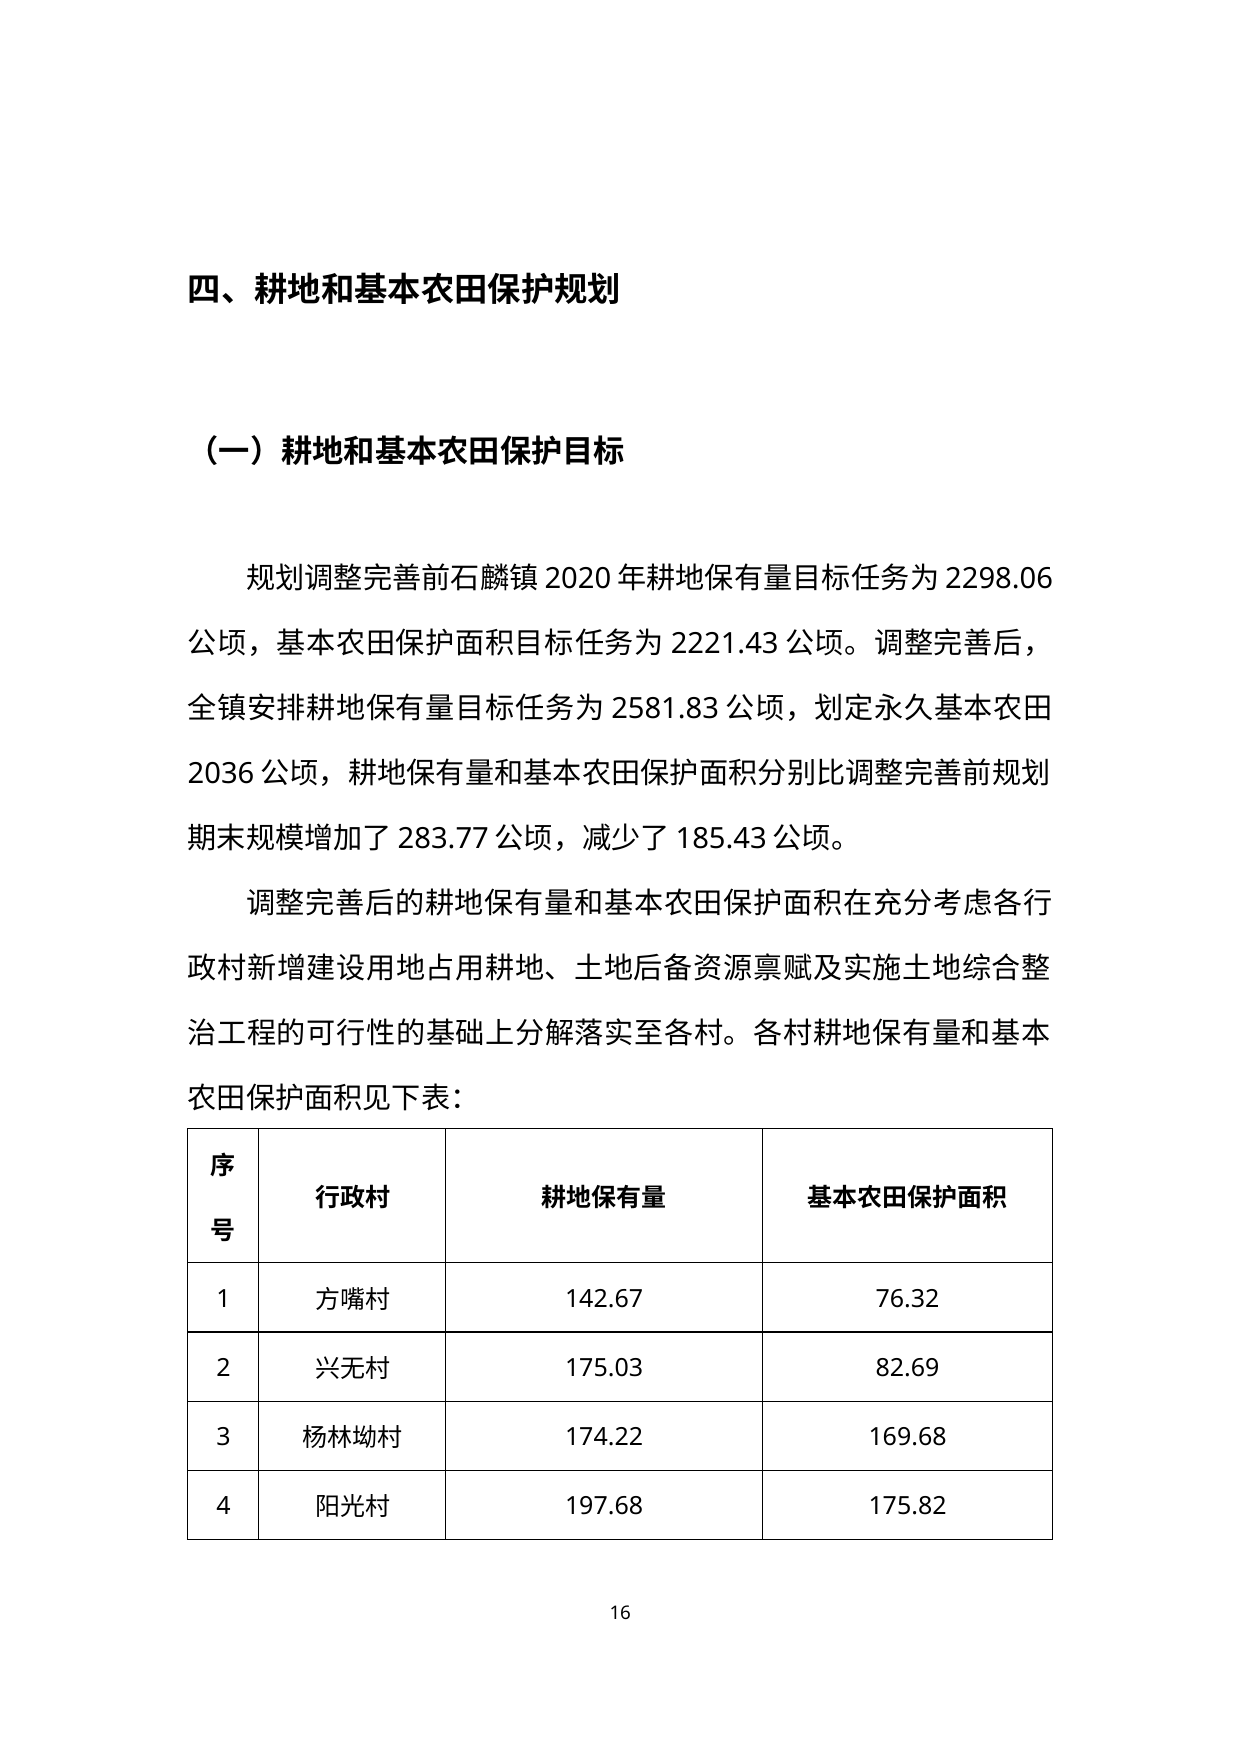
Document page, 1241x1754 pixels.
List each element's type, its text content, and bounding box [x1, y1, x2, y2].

table_cell 方嘴村 [259, 1263, 445, 1331]
text 调整完善后的耕地保有量和基本农田保护面积在充分考虑各行政村新增建设用地占用耕地、土地后备资源禀赋及实施土地综合整治工程的可行性的基础上分解落实至各村。各村耕地保有量和基本农田保护面积见下表： [187, 868, 1053, 1128]
table_cell 174.22 [446, 1402, 762, 1470]
table_cell 兴无村 [259, 1333, 445, 1401]
table_cell 3 [188, 1402, 258, 1470]
table_cell 76.32 [763, 1263, 1052, 1331]
subtitle 四、耕地和基本农田保护规划 [187, 254, 1053, 319]
table_cell 阳光村 [259, 1471, 445, 1539]
table_cell 2 [188, 1333, 258, 1401]
table_cell 175.03 [446, 1333, 762, 1401]
table_cell 169.68 [763, 1402, 1052, 1470]
table_header 耕地保有量 [446, 1129, 762, 1262]
table_cell 杨林坳村 [259, 1402, 445, 1470]
table_header 行政村 [259, 1129, 445, 1262]
table_header 基本农田保护面积 [763, 1129, 1052, 1262]
text 规划调整完善前石麟镇2020年耕地保有量目标任务为2298.06公顷，基本农田保护面积目标任务为2221.43公顷。调整完善后，全镇安排耕地保有量目标任务为2581.83公顷，划定永久基本农田2036公顷，耕地保有量和基本农田保护面积分别比调整完善前规划期末规模增加了283.77公顷，减少了185.43公顷。 [187, 543, 1053, 868]
table_cell 1 [188, 1263, 258, 1331]
table_cell 4 [188, 1471, 258, 1539]
table_cell 175.82 [763, 1471, 1052, 1539]
table_cell 82.69 [763, 1333, 1052, 1401]
table_header 序号 [188, 1129, 258, 1262]
subtitle （一）耕地和基本农田保护目标 [187, 416, 1053, 481]
table_cell 142.67 [446, 1263, 762, 1331]
table_cell 197.68 [446, 1471, 762, 1539]
